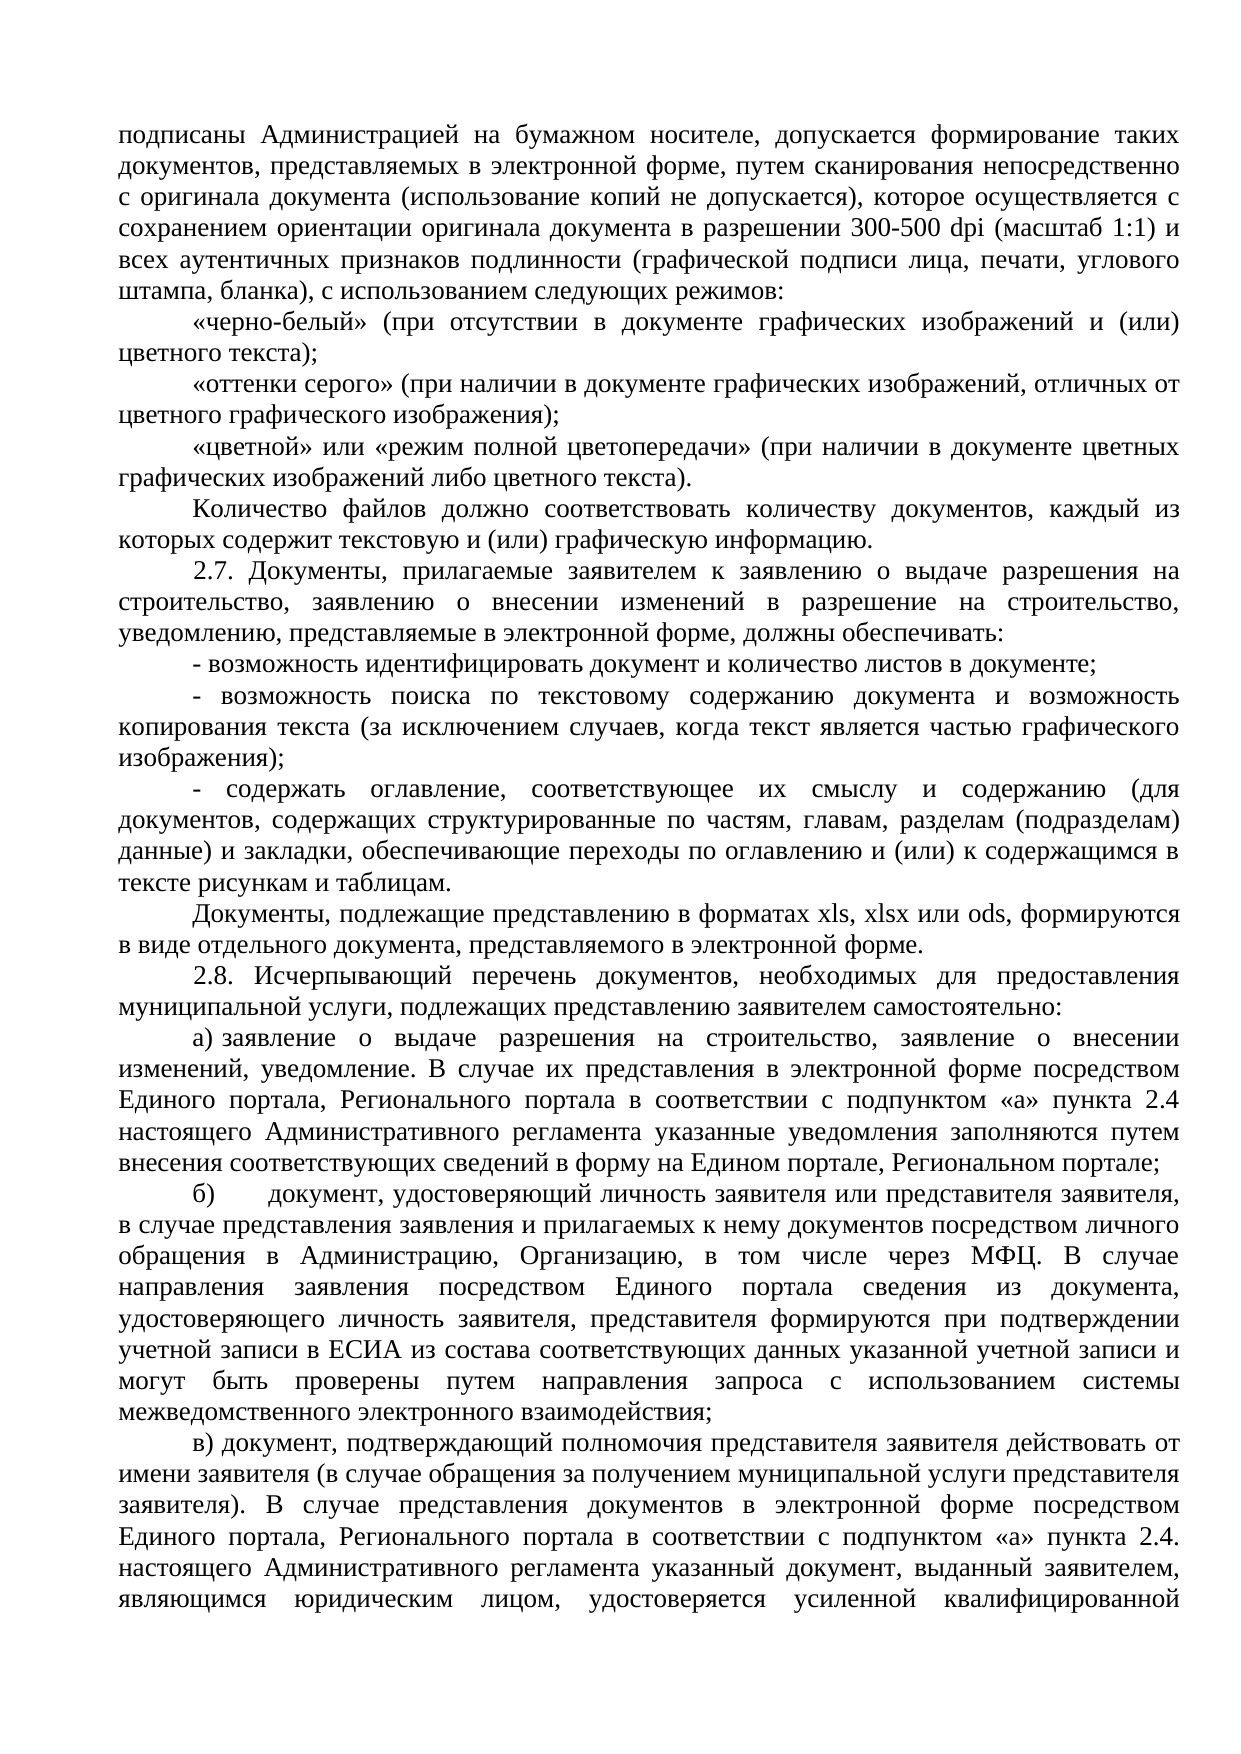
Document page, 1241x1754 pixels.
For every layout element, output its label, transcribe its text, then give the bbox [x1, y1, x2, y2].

text Документы, подлежащие представлению в форматах xls, xlsx или ods, формируются в виде отдельного документа, представляемого в электронной форме. [118, 897, 1181, 959]
text 2.7. Документы, прилагаемые заявителем к заявлению о выдаче разрешения на строительство, заявлению о внесении изменений в разрешение на строительство, уведомлению, представляемые в электронной форме, должны обеспечивать: [118, 554, 1181, 648]
text б) документ, удостоверяющий личность заявителя или представителя заявителя, в случае представления заявления и прилагаемых к нему документов посредством личного обращения в Администрацию, Организацию, в том числе через МФЦ. В случае направления заявления посредством Единого портала сведения из документа, удостоверяющего личность заявителя, представителя формируются при подтверждении учетной записи в ЕСИА из состава соответствующих данных указанной учетной записи и могут быть проверены путем направления запроса с использованием системы межведомственного электронного взаимодействия; [118, 1177, 1181, 1426]
text 2.8. Исчерпывающий перечень документов, необходимых для предоставления муниципальной услуги, подлежащих представлению заявителем самостоятельно: [118, 959, 1181, 1021]
text «черно-белый» (при отсутствии в документе графических изображений и (или) цветного текста); [118, 305, 1181, 367]
text - возможность идентифицировать документ и количество листов в документе; [118, 648, 1181, 679]
text а) заявление о выдаче разрешения на строительство, заявление о внесении изменений, уведомление. В случае их представления в электронной форме посредством Единого портала, Регионального портала в соответствии с подпунктом «а» пункта 2.4 настоящего Административного регламента указанные уведомления заполняются путем внесения соответствующих сведений в форму на Едином портале, Региональном портале; [118, 1021, 1181, 1177]
text Количество файлов должно соответствовать количеству документов, каждый из которых содержит текстовую и (или) графическую информацию. [118, 492, 1181, 554]
text «оттенки серого» (при наличии в документе графических изображений, отличных от цветного графического изображения); [118, 367, 1181, 429]
text - содержать оглавление, соответствующее их смыслу и содержанию (для документов, содержащих структурированные по частям, главам, разделам (подразделам) данные) и закладки, обеспечивающие переходы по оглавлению и (или) к содержащимся в тексте рисункам и таблицам. [118, 772, 1181, 897]
text «цветной» или «режим полной цветопередачи» (при наличии в документе цветных графических изображений либо цветного текста). [118, 429, 1181, 492]
text - возможность поиска по текстовому содержанию документа и возможность копирования текста (за исключением случаев, когда текст является частью графического изображения); [118, 679, 1181, 772]
